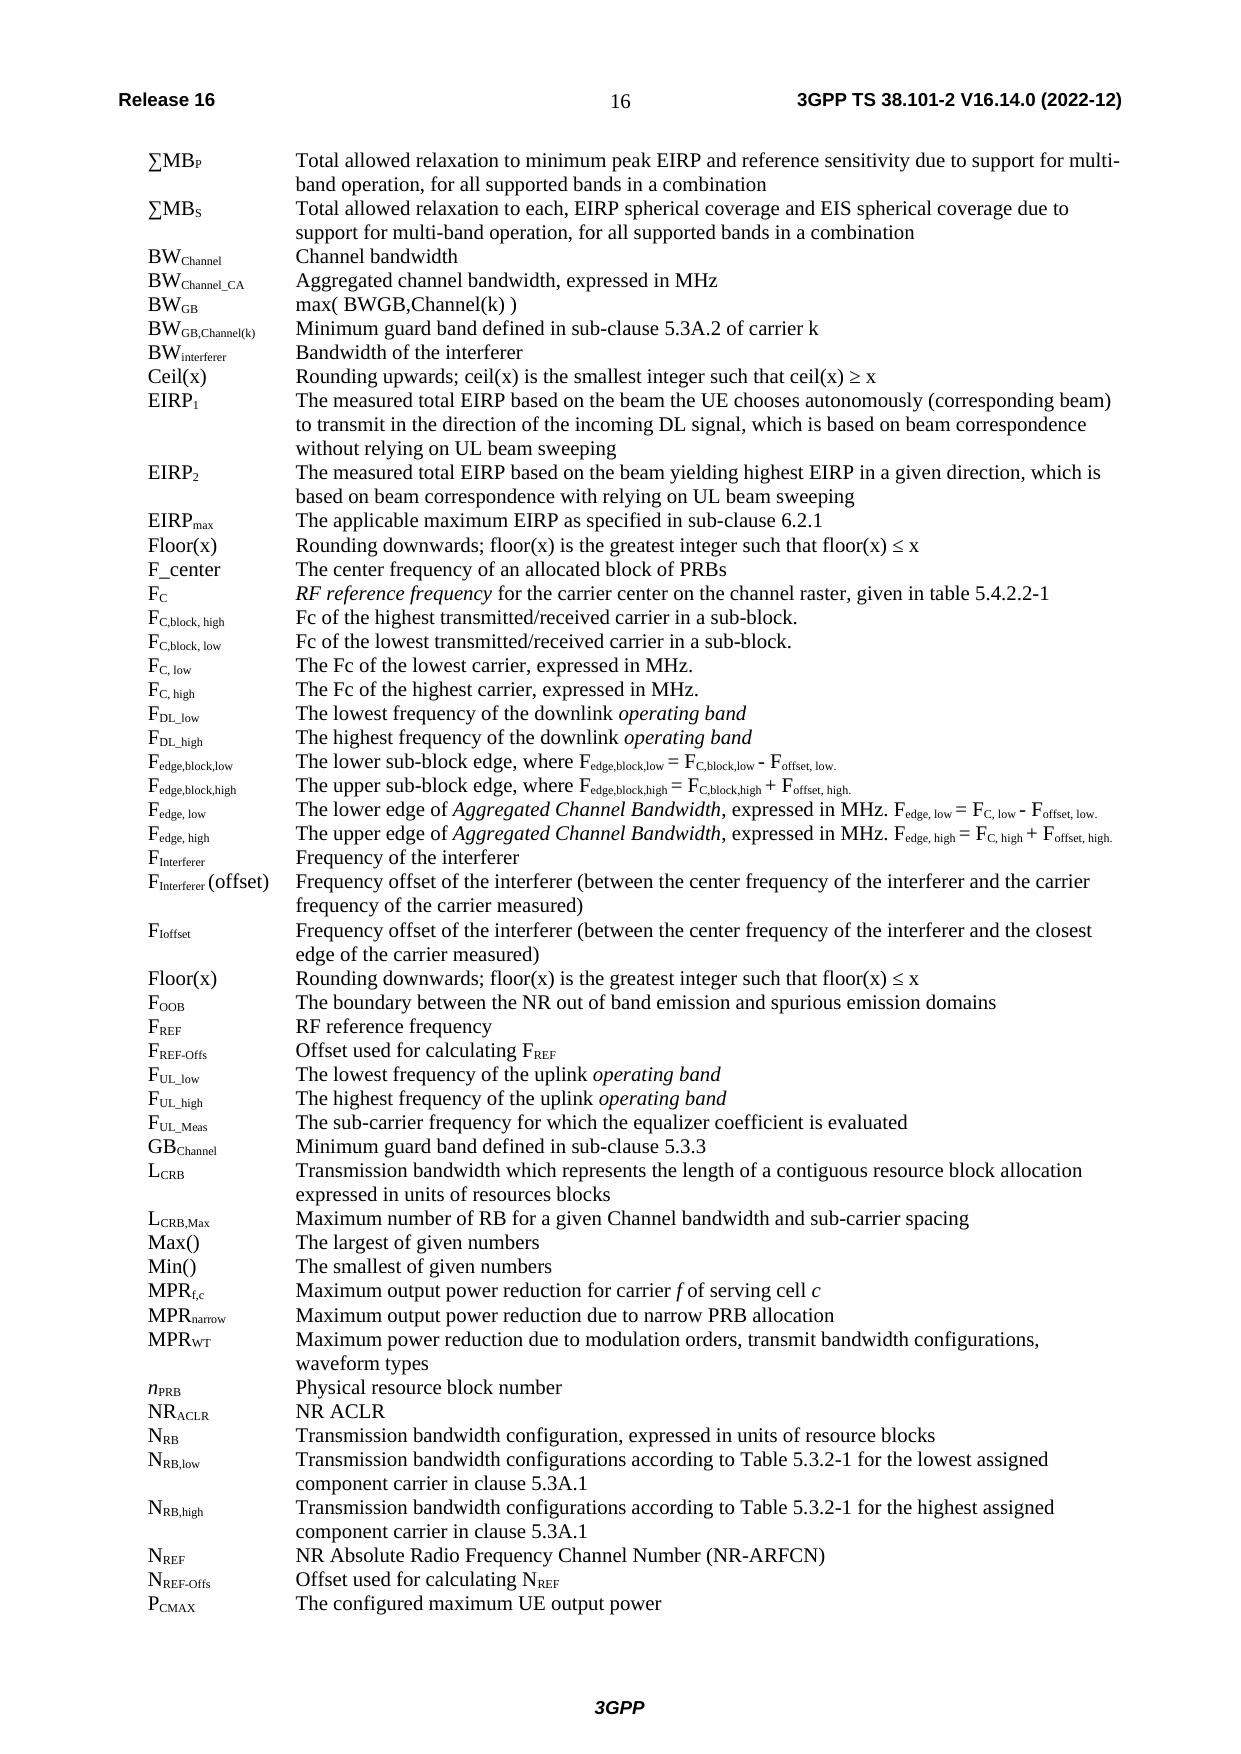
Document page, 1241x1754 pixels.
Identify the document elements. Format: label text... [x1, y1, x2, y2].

text Fedge, low The lower edge of Aggregated Channel Bandwidth, expressed in MHz. Fedge, low = FC, low - Foffset, low. [148, 797, 1122, 821]
text FC,block, high Fc of the highest transmitted/received carrier in a sub-block. [148, 605, 1122, 629]
text ∑MBP Total allowed relaxation to minimum peak EIRP and reference sensitivity due to support for multi-band operation, for all supported bands in a combination [148, 147, 1122, 196]
text Floor(x) Rounding downwards; floor(x) is the greatest integer such that floor(x) ≤ x [148, 966, 1122, 990]
text FDL_high The highest frequency of the downlink operating band [148, 725, 1122, 749]
text MPRnarrow Maximum output power reduction due to narrow PRB allocation [148, 1302, 1122, 1327]
text FInterferer (offset) Frequency offset of the interferer (between the center frequency of the interferer and the carrier frequency of the carrier measured) [148, 869, 1122, 917]
text Max() The largest of given numbers [148, 1230, 1122, 1254]
text BWChannel_CA Aggregated channel bandwidth, expressed in MHz [148, 268, 1122, 292]
text FC RF reference frequency for the carrier center on the channel raster, given in table 5.4.2.2-1 [148, 581, 1122, 605]
text GBChannel Minimum guard band defined in sub-clause 5.3.3 [148, 1134, 1122, 1158]
text F_center The center frequency of an allocated block of PRBs [148, 557, 1122, 581]
text ∑MBS Total allowed relaxation to each, EIRP spherical coverage and EIS spherical coverage due to support for multi-band operation, for all supported bands in a combination [148, 196, 1122, 244]
text FUL_Meas The sub-carrier frequency for which the equalizer coefficient is evaluated [148, 1110, 1122, 1134]
text PCMAX The configured maximum UE output power [148, 1591, 1122, 1615]
text NRACLR NR ACLR [148, 1399, 1122, 1423]
text Min() The smallest of given numbers [148, 1254, 1122, 1278]
text FUL_high The highest frequency of the uplink operating band [148, 1086, 1122, 1110]
text FOOB The boundary between the NR out of band emission and spurious emission domains [148, 990, 1122, 1014]
text BWGB max( BWGB,Channel(k) ) [148, 292, 1122, 316]
text FIoffset Frequency offset of the interferer (between the center frequency of the interferer and the closest edge of the carrier measured) [148, 917, 1122, 966]
text NRB,low Transmission bandwidth configurations according to Table 5.3.2-1 for the lowest assigned component carrier in clause 5.3A.1 [148, 1447, 1122, 1495]
text Ceil(x) Rounding upwards; ceil(x) is the smallest integer such that ceil(x) ≥ x [148, 364, 1122, 388]
text FDL_low The lowest frequency of the downlink operating band [148, 701, 1122, 725]
text BWinterferer Bandwidth of the interferer [148, 340, 1122, 364]
text FInterferer Frequency of the interferer [148, 845, 1122, 869]
text FREF RF reference frequency [148, 1014, 1122, 1038]
text EIRPmax The applicable maximum EIRP as specified in sub-clause 6.2.1 [148, 508, 1122, 532]
text Fedge,block,high The upper sub-block edge, where Fedge,block,high = FC,block,high + Foffset, high. [148, 773, 1122, 797]
text Fedge, high The upper edge of Aggregated Channel Bandwidth, expressed in MHz. Fedge, high = FC, high + Foffset, high. [148, 821, 1122, 845]
text LCRB Transmission bandwidth which represents the length of a contiguous resource block allocation expressed in units of resources blocks [148, 1158, 1122, 1206]
text LCRB,Max Maximum number of RB for a given Channel bandwidth and sub-carrier spacing [148, 1206, 1122, 1230]
text FC, high The Fc of the highest carrier, expressed in MHz. [148, 677, 1122, 701]
text NRB,high Transmission bandwidth configurations according to Table 5.3.2-1 for the highest assigned component carrier in clause 5.3A.1 [148, 1495, 1122, 1543]
text NREF NR Absolute Radio Frequency Channel Number (NR-ARFCN) [148, 1543, 1122, 1567]
text BWGB,Channel(k) Minimum guard band defined in sub-clause 5.3A.2 of carrier k [148, 316, 1122, 340]
text FC,block, low Fc of the lowest transmitted/received carrier in a sub-block. [148, 629, 1122, 653]
text FUL_low The lowest frequency of the uplink operating band [148, 1062, 1122, 1086]
text Fedge,block,low The lower sub-block edge, where Fedge,block,low = FC,block,low - Foffset, low. [148, 749, 1122, 773]
text MPRf,c Maximum output power reduction for carrier f of serving cell c [148, 1278, 1122, 1302]
text EIRP1 The measured total EIRP based on the beam the UE chooses autonomously (corresponding beam) to transmit in the direction of the incoming DL signal, which is based on beam correspondence without relying on UL beam sweeping [148, 388, 1122, 460]
text Floor(x) Rounding downwards; floor(x) is the greatest integer such that floor(x) ≤ x [148, 532, 1122, 557]
text nPRB Physical resource block number [148, 1375, 1122, 1399]
text EIRP2 The measured total EIRP based on the beam yielding highest EIRP in a given direction, which is based on beam correspondence with relying on UL beam sweeping [148, 460, 1122, 508]
text NREF-Offs Offset used for calculating NREF [148, 1567, 1122, 1591]
text BWChannel Channel bandwidth [148, 244, 1122, 268]
text FC, low The Fc of the lowest carrier, expressed in MHz. [148, 653, 1122, 677]
text MPRWT Maximum power reduction due to modulation orders, transmit bandwidth configurations, waveform types [148, 1327, 1122, 1375]
text NRB Transmission bandwidth configuration, expressed in units of resource blocks [148, 1423, 1122, 1447]
text FREF-Offs Offset used for calculating FREF [148, 1038, 1122, 1062]
